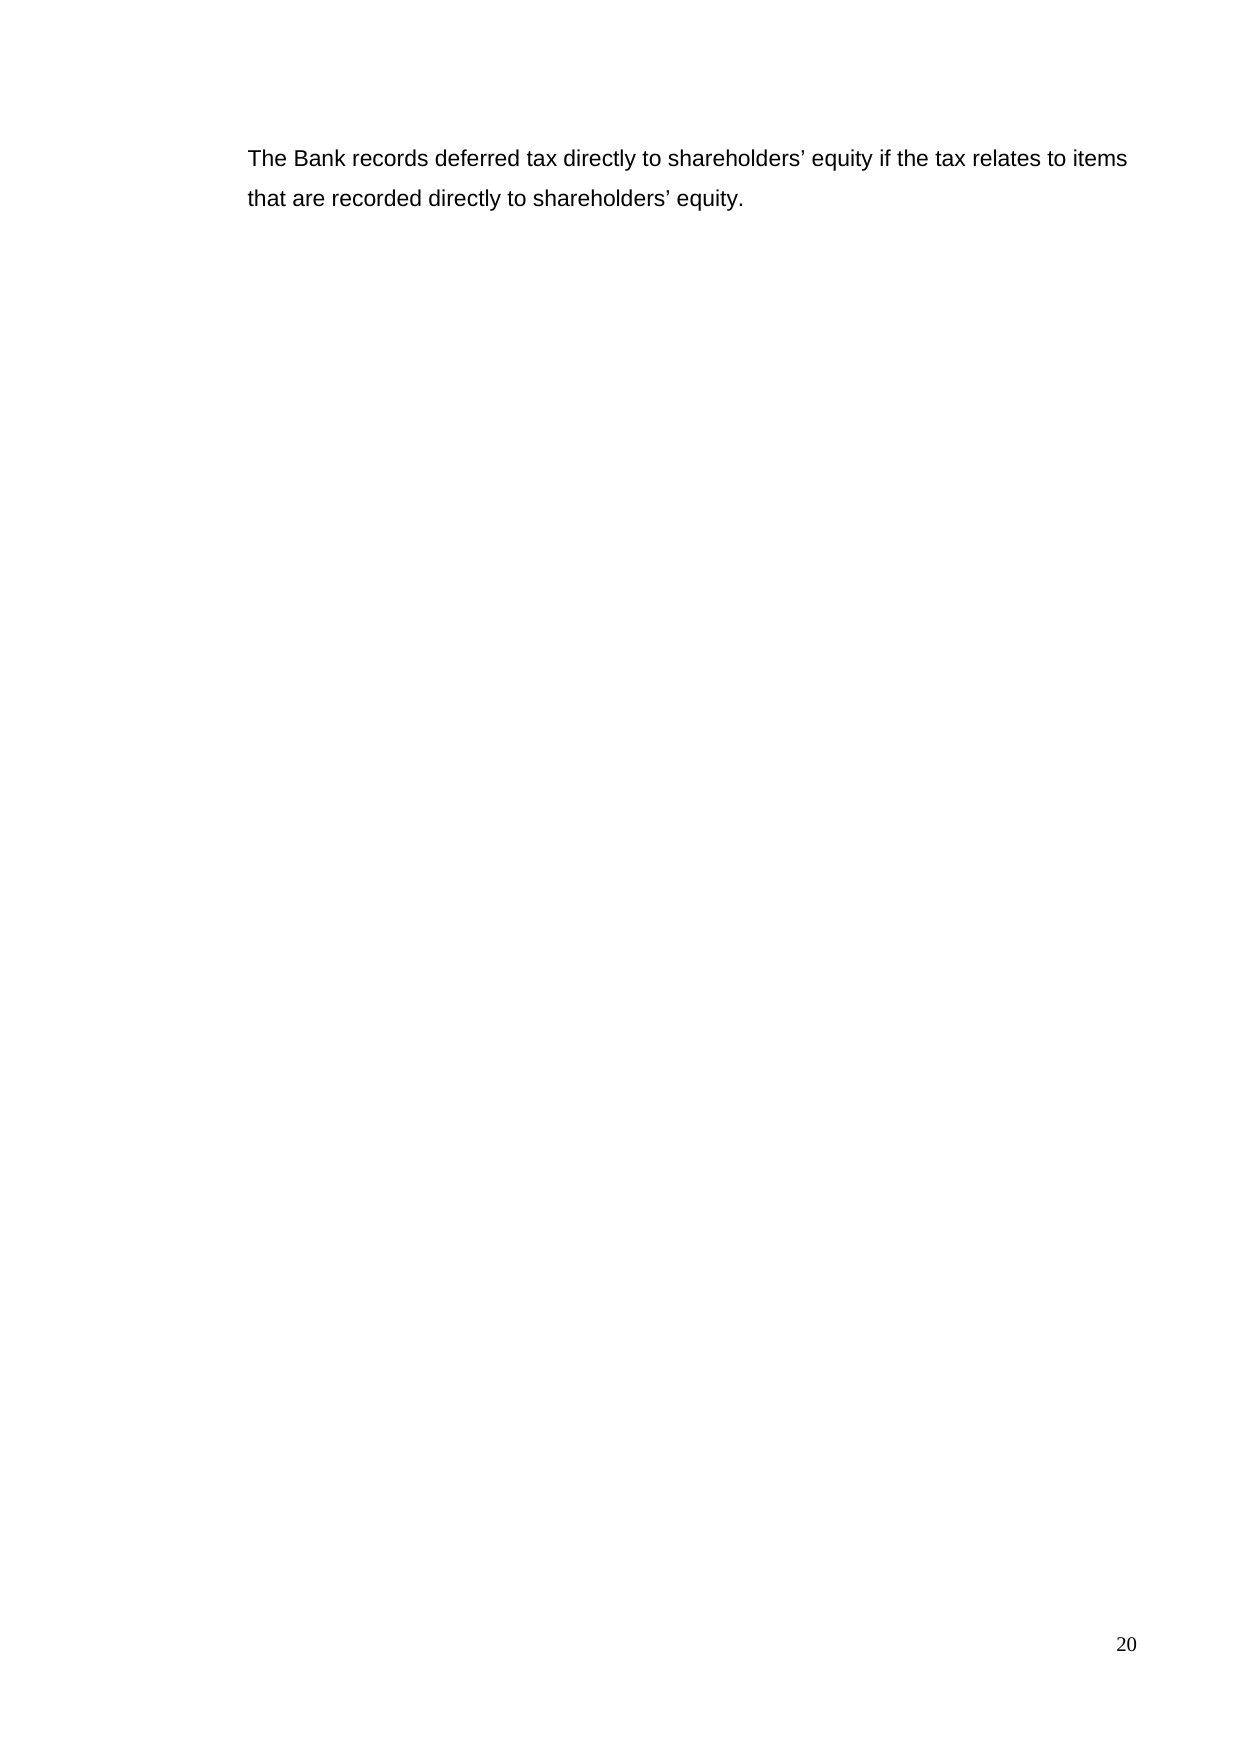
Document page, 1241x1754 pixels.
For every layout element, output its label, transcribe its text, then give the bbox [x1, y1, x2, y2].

text The Bank records deferred tax directly to shareholders’ equity if the tax relates to items that are recorded directly to shareholders’ equity. [247, 135, 1134, 214]
